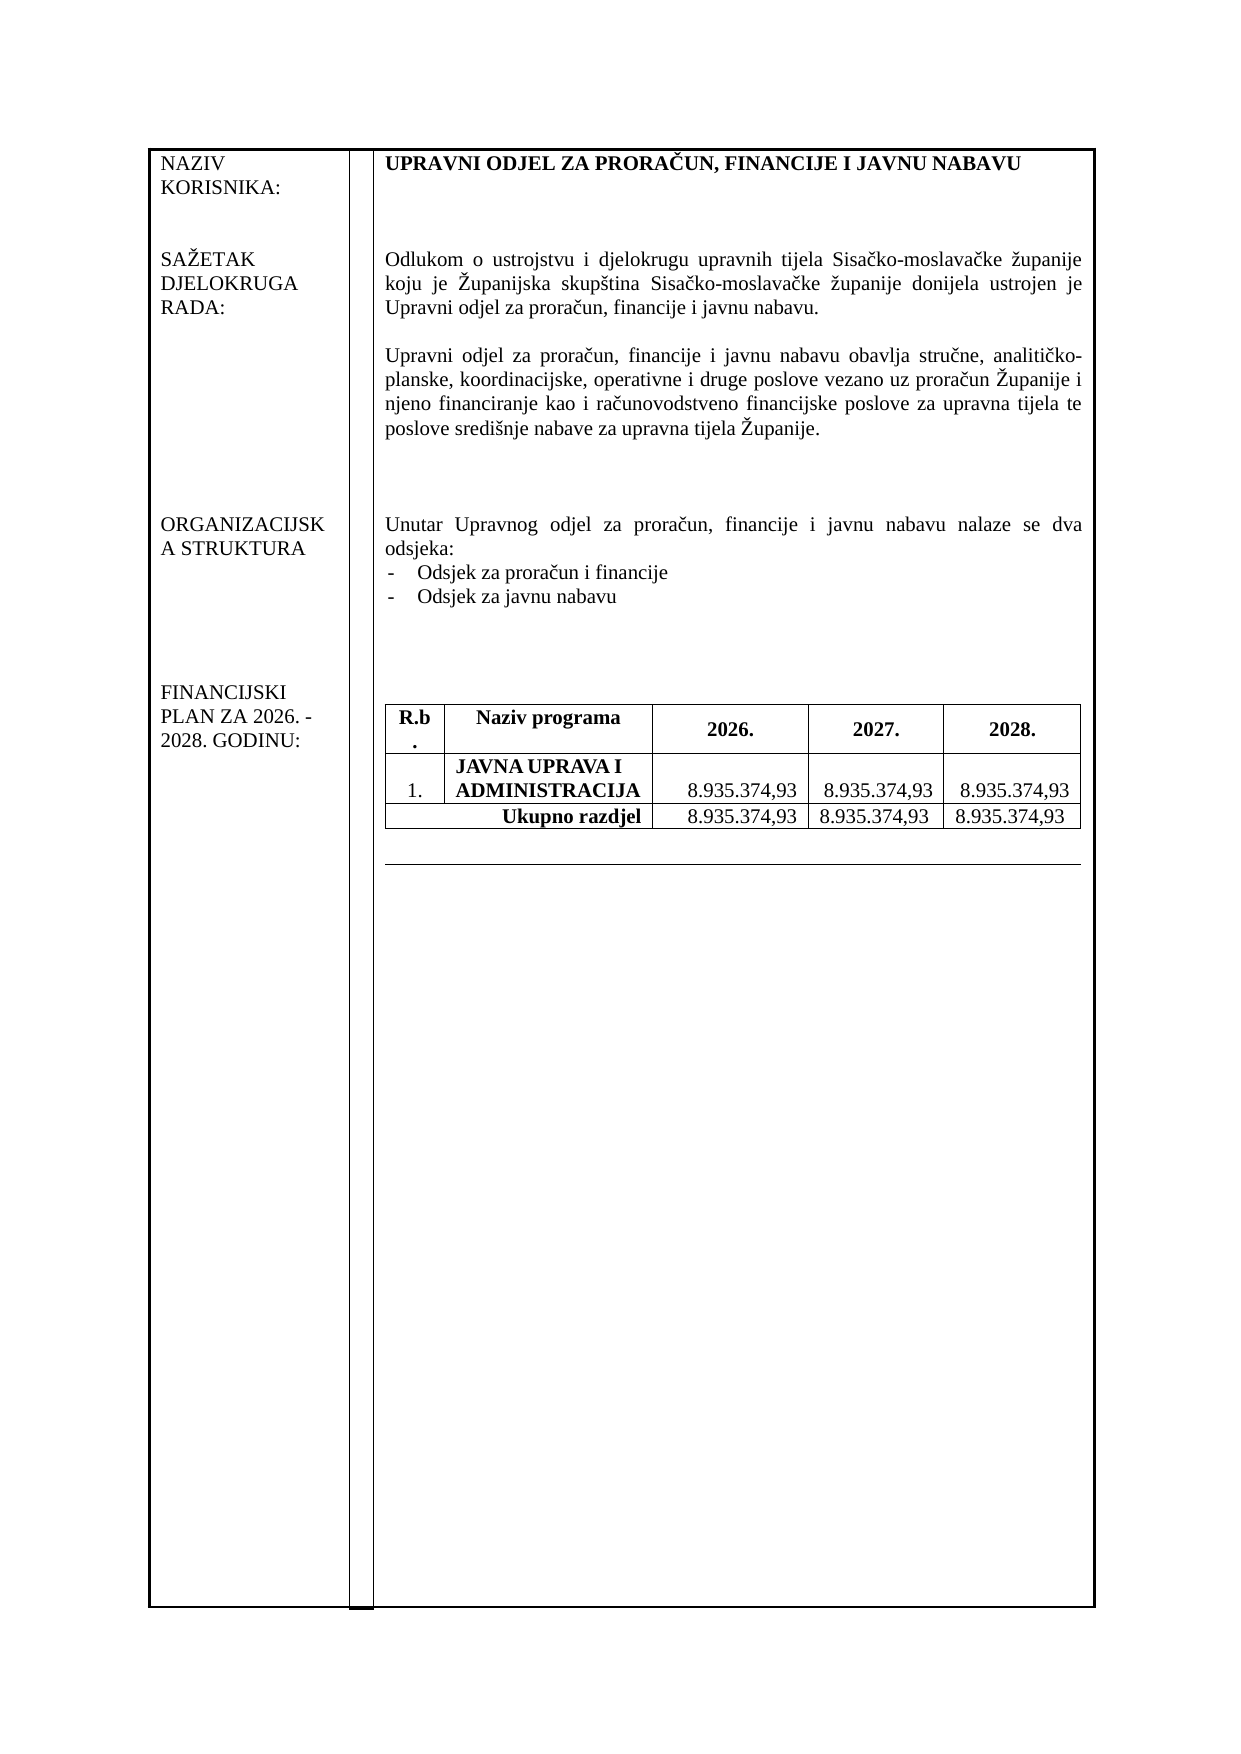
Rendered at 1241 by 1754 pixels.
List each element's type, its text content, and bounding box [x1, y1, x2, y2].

table_header Upravni odjel za PRORAČUN, FINANCIJE I JAVNU NABAVU Odlukom o ustrojstvu i djelokrugu upravnih tijela Sisačko-moslavačke županije koju je Županijska skupština Sisačko-moslavačke županije donijela ustrojen je Upravni odjel za proračun, financije i javnu nabavu. Upravni odjel za proračun, financije i javnu nabavu obavlja stručne, analitičko-planske, koordinacijske, operativne i druge poslove vezano uz proračun Županije i njeno financiranje kao i računovodstveno financijske poslove za upravna tijela te poslove središnje nabave za upravna tijela Županije. Unutar Upravnog odjel za proračun, financije i javnu nabavu nalaze se dva odsjeka: Odsjek za proračun i financije Odsjek za javnu nabavu [374, 151, 1093, 1606]
table_header [350, 151, 373, 1606]
table_header NAZIV KORISNIKA: SAŽETAK DJELOKRUGA RADA: ORGANIZACIJSKA STRUKTURA FINANCIJSKI PLAN ZA 2026. - 2028. GODINU: [151, 151, 349, 1606]
